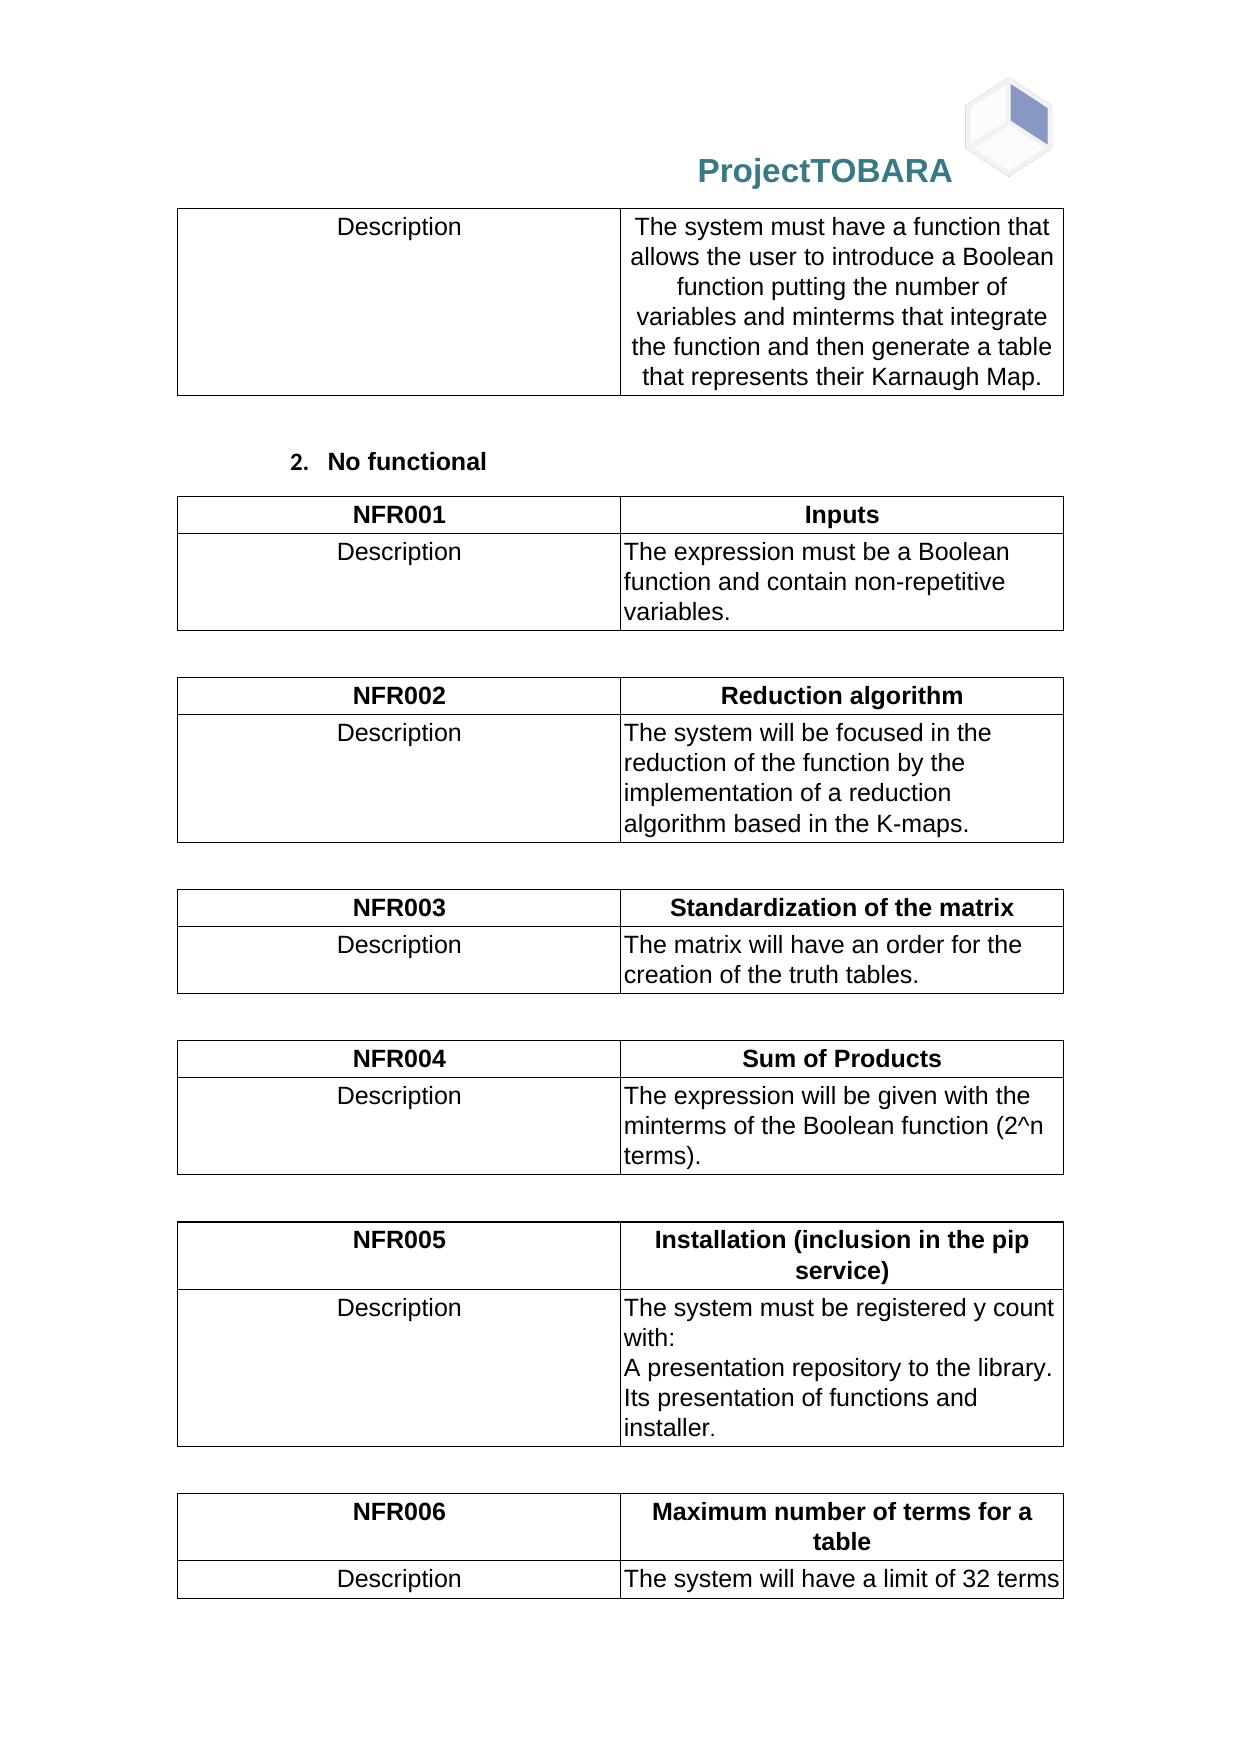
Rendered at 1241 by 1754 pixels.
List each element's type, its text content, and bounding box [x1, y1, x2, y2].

table_cell Description [178, 1078, 620, 1174]
table_header Inputs [621, 497, 1063, 533]
table_header NFR006 [178, 1494, 620, 1560]
table_cell The expression must be a Boolean function and contain non-repetitive variables. [621, 534, 1063, 630]
table_cell The system must be registered y count with: A presentation repository to the library. Its presentation of functions and installer. [621, 1290, 1063, 1446]
table_header Sum of Products [621, 1041, 1063, 1077]
table_cell Description [178, 715, 620, 842]
table_header NFR003 [178, 890, 620, 926]
table_cell Description [178, 209, 620, 395]
table_cell The system will be focused in the reduction of the function by the implementation of a reduction algorithm based in the K-maps. [621, 715, 1063, 842]
table_cell Description [178, 927, 620, 993]
table_header Standardization of the matrix [621, 890, 1063, 926]
list No functional [290, 446, 1063, 477]
picture [952, 73, 1064, 182]
table_header NFR002 [178, 678, 620, 714]
table_cell The expression will be given with the minterms of the Boolean function (2^n terms). [621, 1078, 1063, 1174]
table_cell The matrix will have an order for the creation of the truth tables. [621, 927, 1063, 993]
table_cell The system must have a function that allows the user to introduce a Boolean function putting the number of variables and minterms that integrate the function and then generate a table that represents their Karnaugh Map. [621, 209, 1063, 395]
table_cell Description [178, 1290, 620, 1446]
table_cell Description [178, 1561, 620, 1597]
table_header Reduction algorithm [621, 678, 1063, 714]
table_cell Description [178, 534, 620, 630]
table_header Installation (inclusion in the pip service) [621, 1223, 1063, 1289]
table_header NFR001 [178, 497, 620, 533]
table_header NFR005 [178, 1223, 620, 1289]
table_header NFR004 [178, 1041, 620, 1077]
table_header Maximum number of terms for a table [621, 1494, 1063, 1560]
table_cell The system will have a limit of 32 terms for the creation of tables(this includes the truth tables and the minterms tables). [621, 1561, 1063, 1597]
